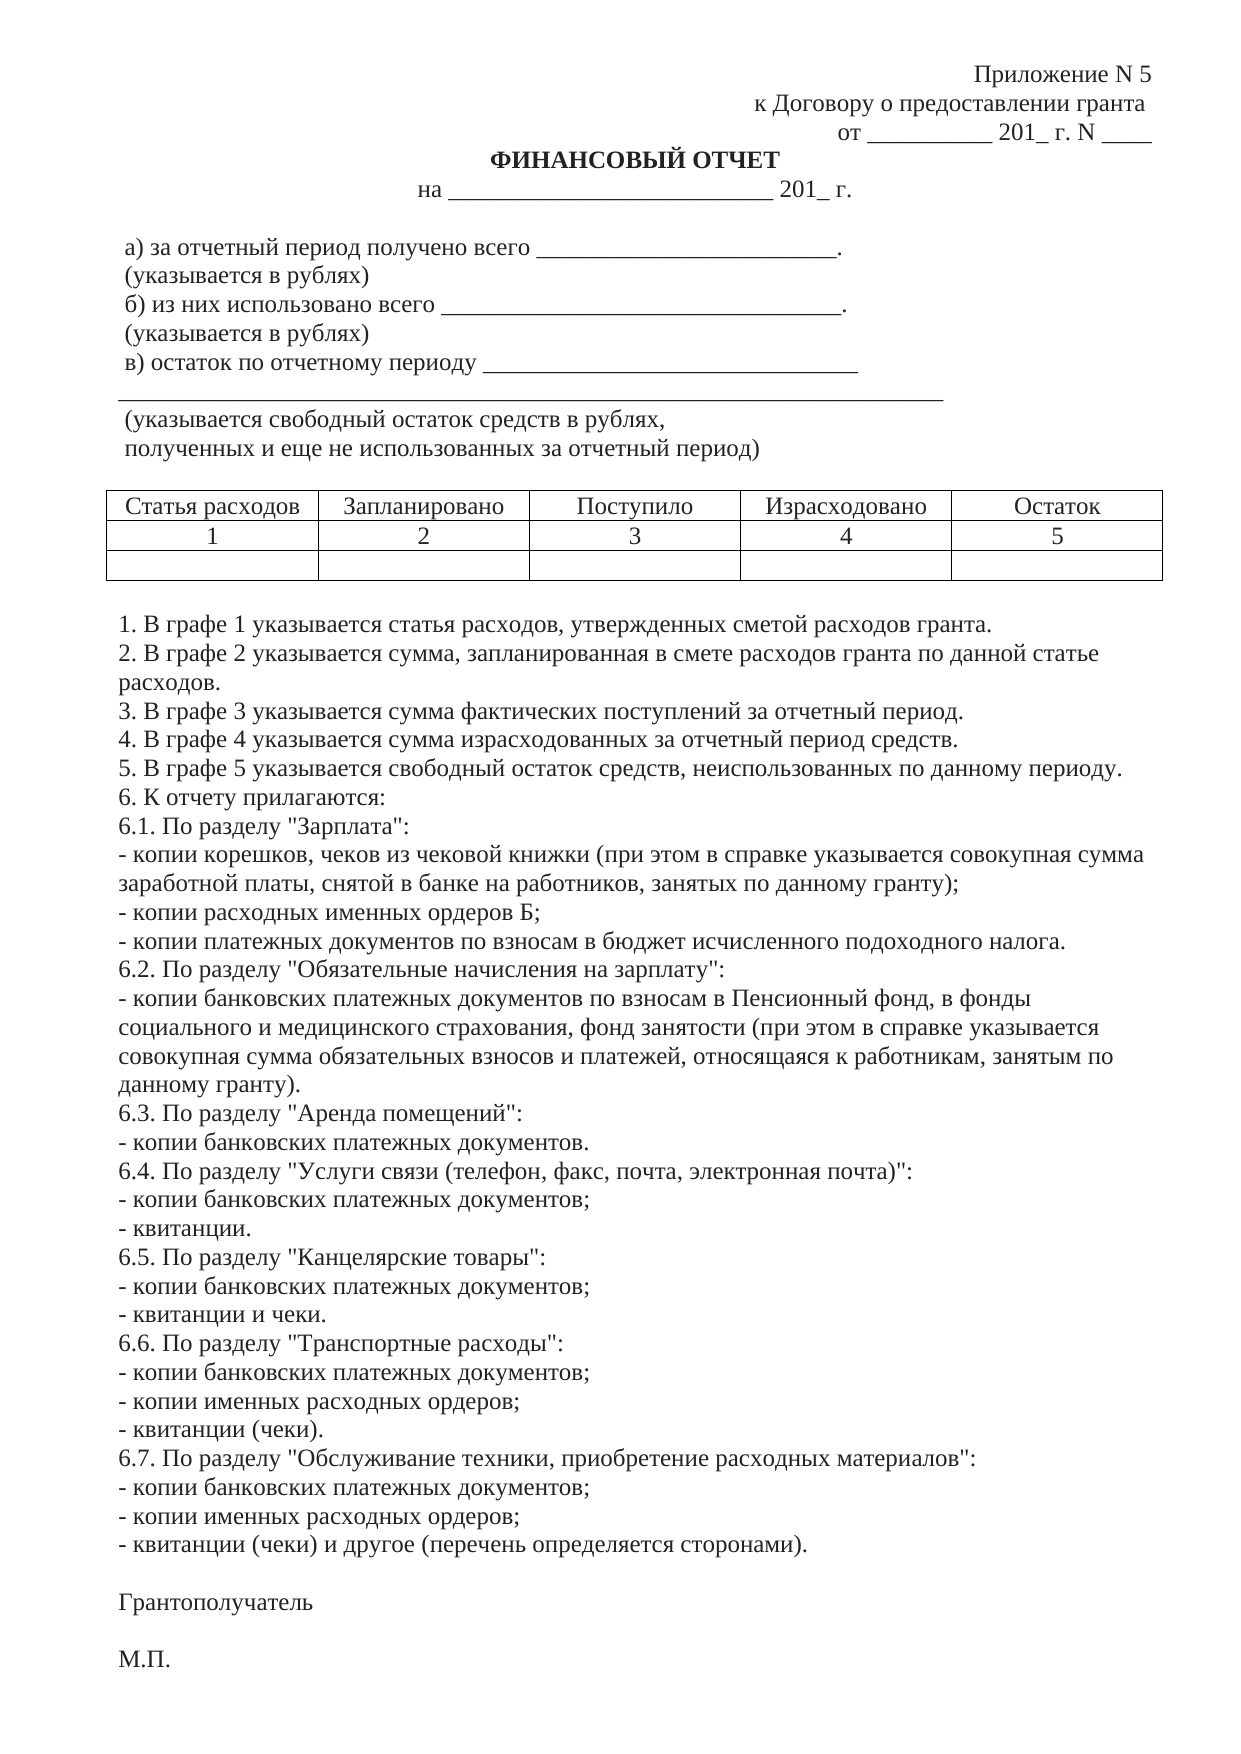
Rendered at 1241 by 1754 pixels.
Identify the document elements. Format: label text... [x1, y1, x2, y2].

text полученных и еще не использованных за отчетный период) [118, 433, 1152, 462]
table_header Остаток [952, 491, 1162, 520]
text 2. В графе 2 указывается сумма, запланированная в смете расходов гранта по данной статье расходов. [118, 638, 1152, 696]
text (указывается в рублях) [118, 260, 1152, 289]
text б) из них использовано всего ________________________________. [118, 289, 1152, 318]
table_cell [741, 551, 951, 580]
table_cell 3 [530, 521, 740, 550]
text - копии расходных именных ордеров Б; [118, 897, 1152, 926]
text М.П. [118, 1644, 1152, 1673]
table_header Израсходовано [741, 491, 951, 520]
text от __________ 201_ г. N ____ [118, 117, 1152, 145]
text 5. В графе 5 указывается свободный остаток средств, неиспользованных по данному периоду. [118, 753, 1152, 782]
text __________________________________________________________________ [118, 375, 1152, 404]
text - копии платежных документов по взносам в бюджет исчисленного подоходного налога. [118, 926, 1152, 954]
text 6.2. По разделу "Обязательные начисления на зарплату": [118, 954, 1152, 983]
text - квитанции. [118, 1213, 1152, 1242]
text 6.1. По разделу "Зарплата": [118, 811, 1152, 839]
table_cell [319, 551, 529, 580]
text - копии банковских платежных документов. [118, 1127, 1152, 1156]
text - копии банковских платежных документов; [118, 1271, 1152, 1299]
text 6. К отчету прилагаются: [118, 782, 1152, 811]
text - копии банковских платежных документов по взносам в Пенсионный фонд, в фонды социального и медицинского страхования, фонд занятости (при этом в справке указывается совокупная сумма обязательных взносов и платежей, относящаяся к работникам, занятым по данному гранту). [118, 983, 1152, 1098]
table_cell 4 [741, 521, 951, 550]
text ФИНАНСОВЫЙ ОТЧЕТ [118, 145, 1152, 174]
text 6.6. По разделу "Транспортные расходы": [118, 1328, 1152, 1357]
text в) остаток по отчетному периоду ______________________________ [118, 347, 1152, 375]
text - копии корешков, чеков из чековой книжки (при этом в справке указывается совокупная сумма заработной платы, снятой в банке на работников, занятых по данному гранту); [118, 839, 1152, 897]
text 6.5. По разделу "Канцелярские товары": [118, 1242, 1152, 1271]
table_cell 1 [107, 521, 318, 550]
table_cell 5 [952, 521, 1162, 550]
text Приложение N 5 [118, 59, 1152, 88]
text - квитанции (чеки). [118, 1414, 1152, 1443]
text 3. В графе 3 указывается сумма фактических поступлений за отчетный период. [118, 696, 1152, 724]
text - копии именных расходных ордеров; [118, 1386, 1152, 1414]
text 4. В графе 4 указывается сумма израсходованных за отчетный период средств. [118, 724, 1152, 753]
text - копии банковских платежных документов; [118, 1357, 1152, 1386]
text а) за отчетный период получено всего ________________________. [118, 232, 1152, 260]
table_cell [107, 551, 318, 580]
text - копии банковских платежных документов; [118, 1472, 1152, 1501]
table_cell [952, 551, 1162, 580]
table_header Запланировано [319, 491, 529, 520]
text - копии именных расходных ордеров; [118, 1501, 1152, 1529]
table_header Поступило [530, 491, 740, 520]
text 1. В графе 1 указывается статья расходов, утвержденных сметой расходов гранта. [118, 609, 1152, 638]
text - квитанции и чеки. [118, 1299, 1152, 1328]
text (указывается в рублях) [118, 318, 1152, 347]
text Грантополучатель [118, 1587, 1152, 1616]
text - квитанции (чеки) и другое (перечень определяется сторонами). [118, 1529, 1152, 1558]
text к Договору о предоставлении гранта [118, 88, 1152, 117]
text на __________________________ 201_ г. [118, 174, 1152, 203]
text 6.7. По разделу "Обслуживание техники, приобретение расходных материалов": [118, 1443, 1152, 1472]
text 6.3. По разделу "Аренда помещений": [118, 1098, 1152, 1127]
table_cell [530, 551, 740, 580]
table_header Статья расходов [107, 491, 318, 520]
table_cell 2 [319, 521, 529, 550]
text - копии банковских платежных документов; [118, 1184, 1152, 1213]
text (указывается свободный остаток средств в рублях, [118, 404, 1152, 433]
text 6.4. По разделу "Услуги связи (телефон, факс, почта, электронная почта)": [118, 1156, 1152, 1184]
